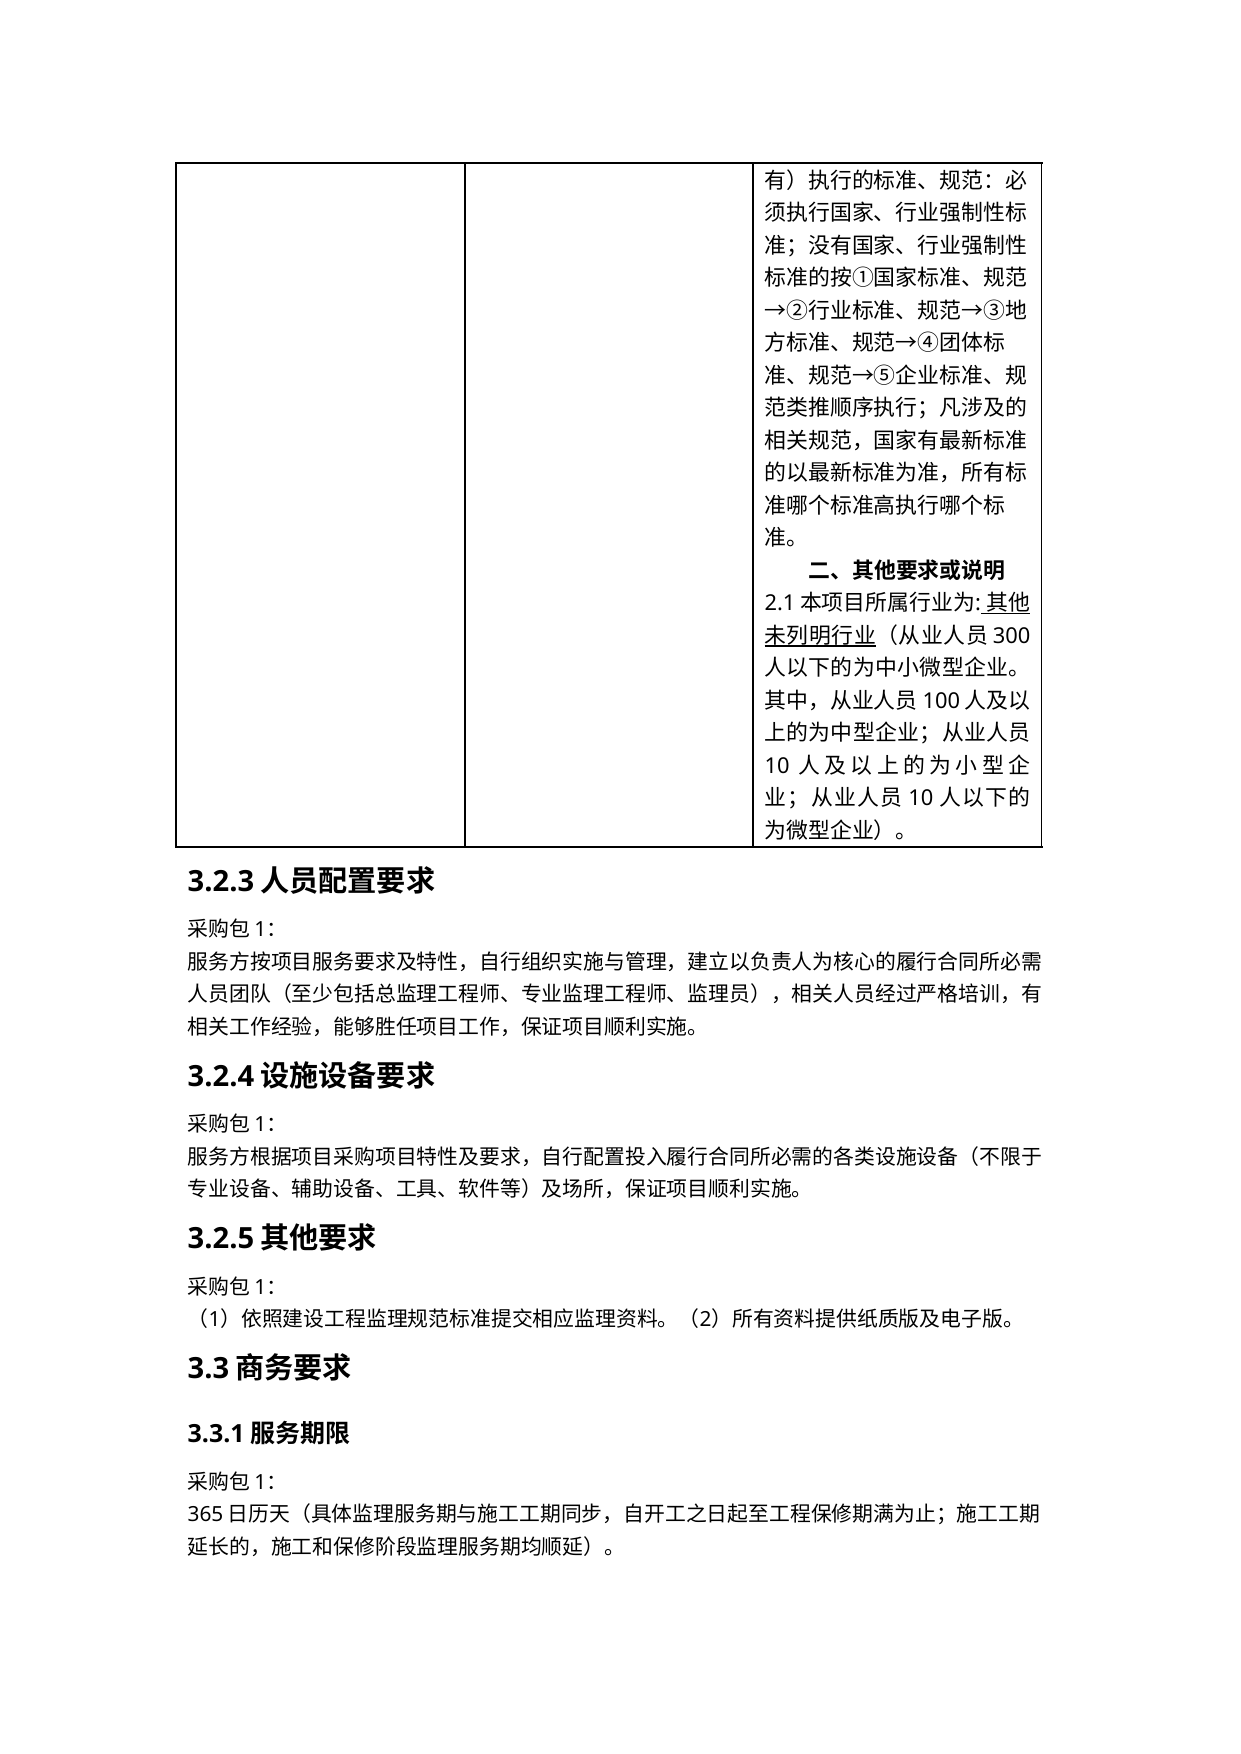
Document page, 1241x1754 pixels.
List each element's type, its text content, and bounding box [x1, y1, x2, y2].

text 365日历天（具体监理服务期与施工工期同步，自开工之日起至工程保修期满为止；施工工期延长的，施工和保修阶段监理服务期均顺延）。 [187, 1498, 1053, 1563]
text 3.2.5其他要求 [187, 1205, 1053, 1270]
text 3.2.3人员配置要求 [187, 848, 1053, 913]
text 采购包1： [187, 913, 1053, 945]
text 3.3商务要求 [187, 1335, 1053, 1400]
text 服务方根据项目采购项目特性及要求，自行配置投入履行合同所必需的各类设施设备（不限于专业设备、辅助设备、工具、软件等）及场所，保证项目顺利实施。 [187, 1140, 1053, 1205]
text 采购包1： [187, 1465, 1053, 1498]
text 3.3.1服务期限 [187, 1400, 1053, 1465]
text 服务方按项目服务要求及特性，自行组织实施与管理，建立以负责人为核心的履行合同所必需人员团队（至少包括总监理工程师、专业监理工程师、监理员），相关人员经过严格培训，有相关工作经验，能够胜任项目工作，保证项目顺利实施。 [187, 945, 1053, 1043]
text 采购包1： [187, 1270, 1053, 1303]
table_cell [466, 164, 752, 846]
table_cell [754, 164, 1041, 846]
text 采购包1： [187, 1108, 1053, 1140]
text （1）依照建设工程监理规范标准提交相应监理资料。（2）所有资料提供纸质版及电子版。 [187, 1303, 1053, 1335]
table_cell 1 [177, 164, 464, 846]
text 3.2.4设施设备要求 [187, 1043, 1053, 1108]
